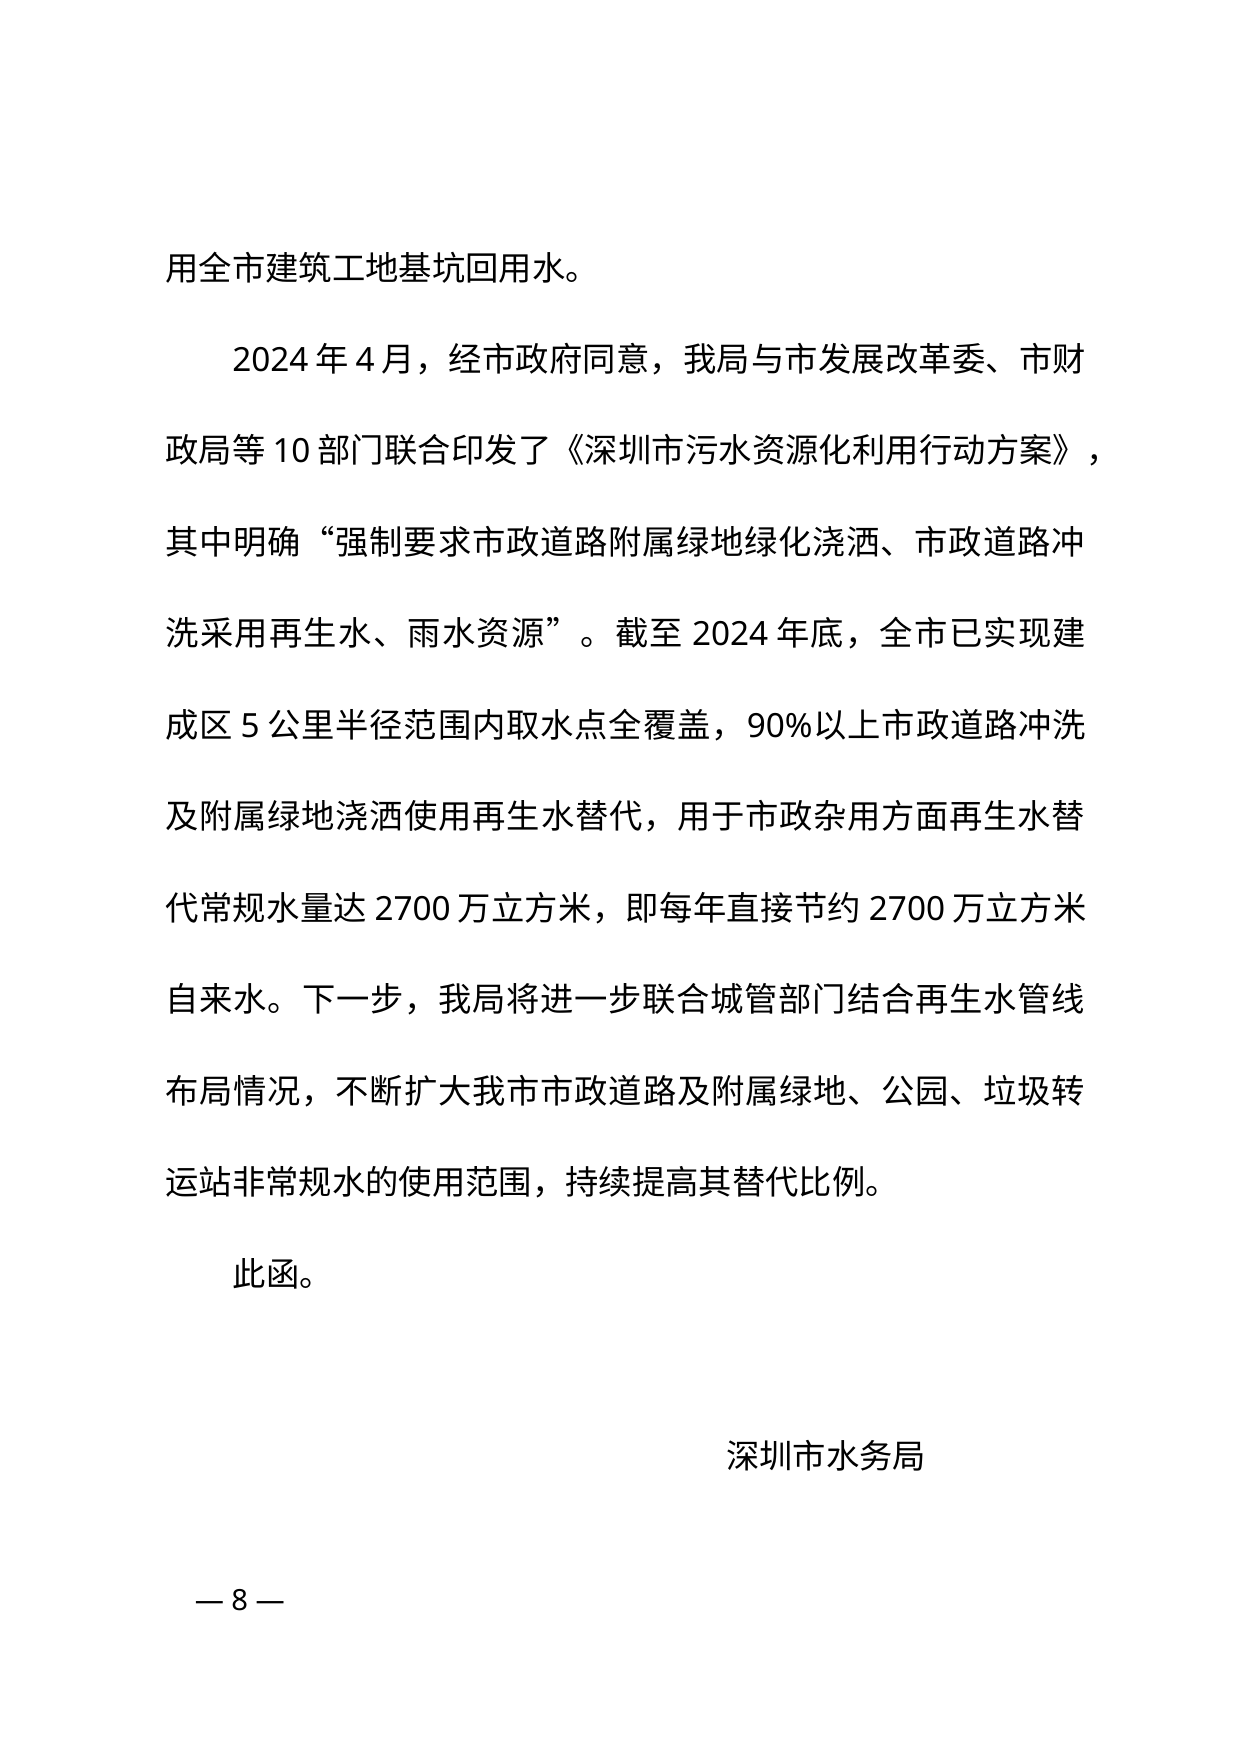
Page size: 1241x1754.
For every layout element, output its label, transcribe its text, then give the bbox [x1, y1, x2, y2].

text 深圳市水务局 [165, 1409, 1087, 1500]
text 此函。 [165, 1226, 1087, 1317]
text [165, 220, 1087, 311]
text 2024年4月，经市政府同意，我局与市发展改革委、市财政局等10部门联合印发了《深圳市污水资源化利用行动方案》，其中明确“强制要求市政道路附属绿地绿化浇洒、市政道路冲洗采用再生水、雨水资源”。截至2024年底，全市已实现建成区5公里半径范围内取水点全覆盖，90%以上市政道路冲洗及附属绿地浇洒使用再生水替代，用于市政杂用方面再生水替代常规水量达2700万立方米，即每年直接节约2700万立方米自来水。下一步，我局将进一步联合城管部门结合再生水管线布局情况，不断扩大我市市政道路及附属绿地、公园、垃圾转运站非常规水的使用范围，持续提高其替代比例。 [165, 311, 1087, 1226]
